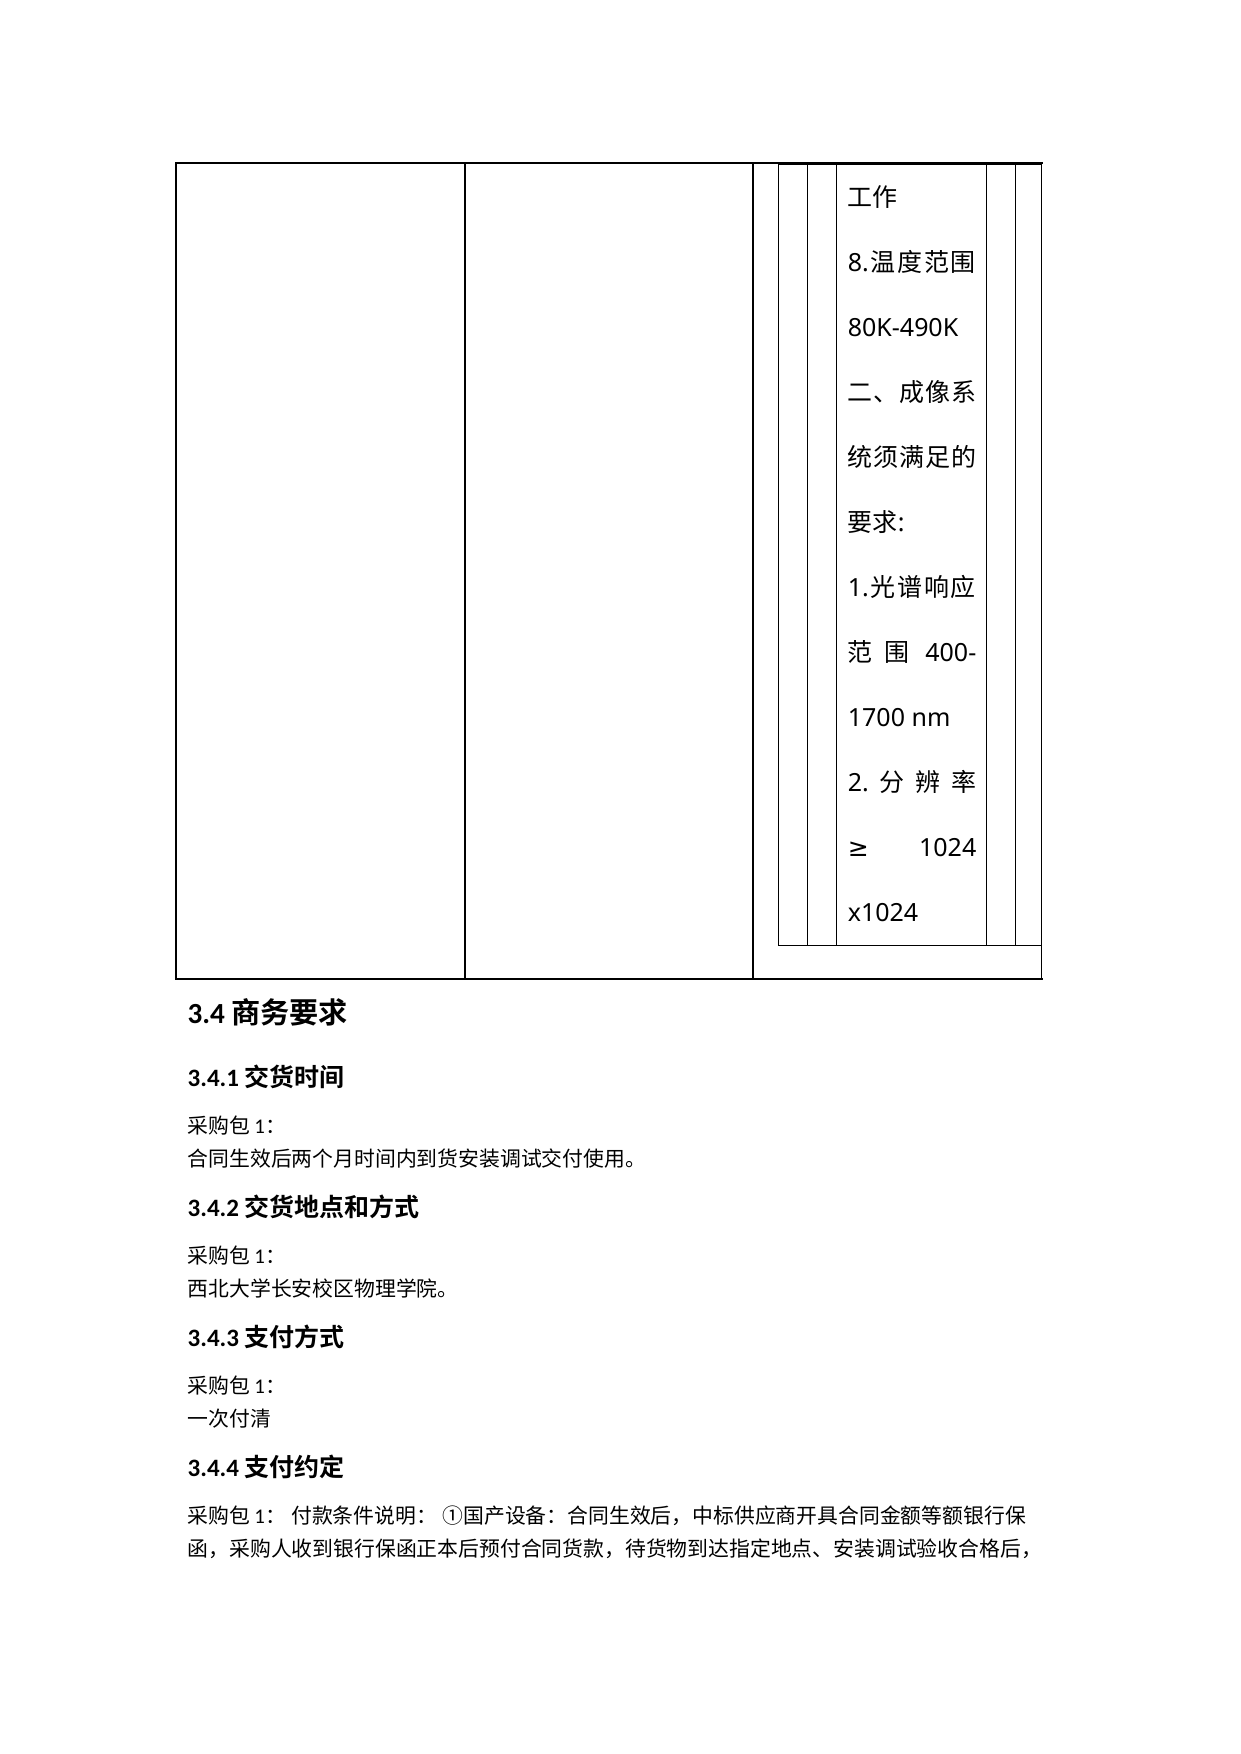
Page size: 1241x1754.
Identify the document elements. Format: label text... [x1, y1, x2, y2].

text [187, 1500, 1053, 1565]
table_cell [754, 164, 1041, 978]
text 3.4.3支付方式 [187, 1305, 1053, 1370]
text 3.4.2交货地点和方式 [187, 1175, 1053, 1240]
text 采购包1： [187, 1110, 1053, 1142]
text 3.4商务要求 [187, 980, 1053, 1045]
table_cell 1 [466, 164, 752, 978]
text 采购包1： [187, 1240, 1053, 1272]
text 一次付清 [187, 1402, 1053, 1435]
text 3.4.4支付约定 [187, 1435, 1053, 1500]
text 3.4.1交货时间 [187, 1045, 1053, 1110]
text 合同生效后两个月时间内到货安装调试交付使用。 [187, 1142, 1053, 1175]
text 西北大学长安校区物理学院。 [187, 1272, 1053, 1305]
text 采购包1： [187, 1370, 1053, 1402]
table_cell [177, 164, 464, 978]
